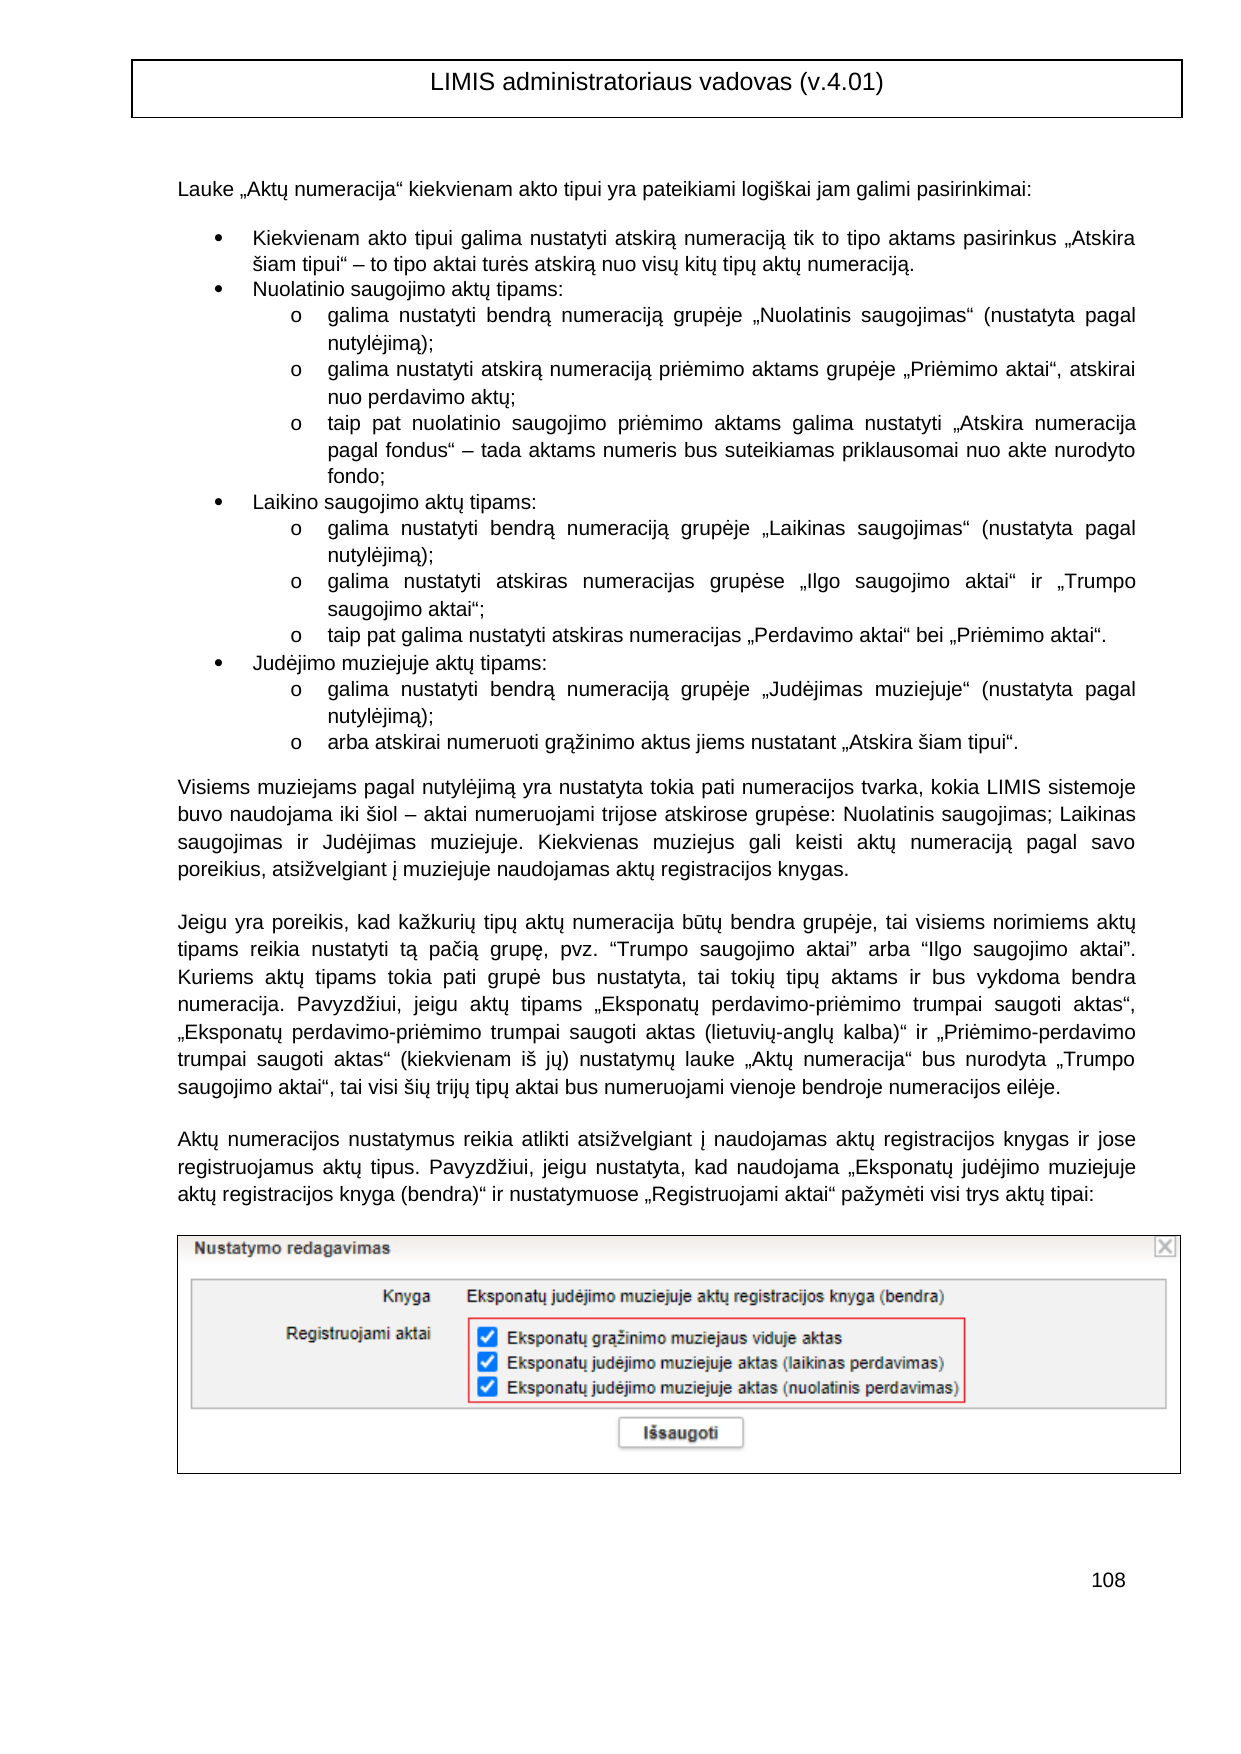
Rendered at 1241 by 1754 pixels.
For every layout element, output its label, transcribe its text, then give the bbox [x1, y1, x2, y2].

list Laikino saugojimo aktų tipams: [215, 490, 1137, 514]
text Lauke „Aktų numeracija“ kiekvienam akto tipui yra pateikiami logiškai jam galimi pasirinkimai: [177, 177, 1137, 201]
picture [178, 1236, 1180, 1473]
list galima nustatyti atskirą numeraciją priėmimo aktams grupėje „Priėmimo aktai“, atskirai nuo perdavimo aktų; [290, 357, 1137, 408]
list Judėjimo muziejuje aktų tipams: [215, 651, 1137, 674]
text Visiems muziejams pagal nutylėjimą yra nustatyta tokia pati numeracijos tvarka, kokia LIMIS sistemoje buvo naudojama iki šiol – aktai numeruojami trijose atskirose grupėse: Nuolatinis saugojimas; Laikinas saugojimas ir Judėjimas muziejuje. Kiekvienas muziejus gali keisti aktų numeraciją pagal savo poreikius, atsižvelgiant į muziejuje naudojamas aktų registracijos knygas. [177, 774, 1137, 881]
list taip pat nuolatinio saugojimo priėmimo aktams galima nustatyti „Atskira numeracija pagal fondus“ – tada aktams numeris bus suteikiamas priklausomai nuo akte nurodyto fondo; [290, 410, 1137, 488]
list galima nustatyti atskiras numeracijas grupėse „Ilgo saugojimo aktai“ ir „Trumpo saugojimo aktai“; [290, 569, 1137, 621]
text Jeigu yra poreikis, kad kažkurių tipų aktų numeracija būtų bendra grupėje, tai visiems norimiems aktų tipams reikia nustatyti tą pačią grupę, pvz. “Trumpo saugojimo aktai” arba “Ilgo saugojimo aktai”. Kuriems aktų tipams tokia pati grupė bus nustatyta, tai tokių tipų aktams ir bus vykdoma bendra numeracija. Pavyzdžiui, jeigu aktų tipams „Eksponatų perdavimo-priėmimo trumpai saugoti aktas“, „Eksponatų perdavimo-priėmimo trumpai saugoti aktas (lietuvių-anglų kalba)“ ir „Priėmimo-perdavimo trumpai saugoti aktas“ (kiekvienam iš jų) nustatymų lauke „Aktų numeracija“ bus nurodyta „Trumpo saugojimo aktai“, tai visi šių trijų tipų aktai bus numeruojami vienoje bendroje numeracijos eilėje. [177, 909, 1137, 1098]
list galima nustatyti bendrą numeraciją grupėje „Nuolatinis saugojimas“ (nustatyta pagal nutylėjimą); [290, 303, 1137, 355]
text Aktų numeracijos nustatymus reikia atlikti atsižvelgiant į naudojamas aktų registracijos knygas ir jose registruojamus aktų tipus. Pavyzdžiui, jeigu nustatyta, kad naudojama „Eksponatų judėjimo muziejuje aktų registracijos knyga (bendra)“ ir nustatymuose „Registruojami aktai“ pažymėti visi trys aktų tipai: [177, 1127, 1137, 1206]
list arba atskirai numeruoti grąžinimo aktus jiems nustatant „Atskira šiam tipui“. [290, 730, 1137, 756]
list Kiekvienam akto tipui galima nustatyti atskirą numeraciją tik to tipo aktams pasirinkus „Atskira šiam tipui“ – to tipo aktai turės atskirą nuo visų kitų tipų aktų numeraciją. [215, 226, 1137, 275]
list galima nustatyti bendrą numeraciją grupėje „Judėjimas muziejuje“ (nustatyta pagal nutylėjimą); [290, 676, 1137, 728]
list galima nustatyti bendrą numeraciją grupėje „Laikinas saugojimas“ (nustatyta pagal nutylėjimą); [290, 516, 1137, 567]
list Nuolatinio saugojimo aktų tipams: [215, 277, 1137, 301]
list taip pat galima nustatyti atskiras numeracijas „Perdavimo aktai“ bei „Priėmimo aktai“. [290, 623, 1137, 648]
